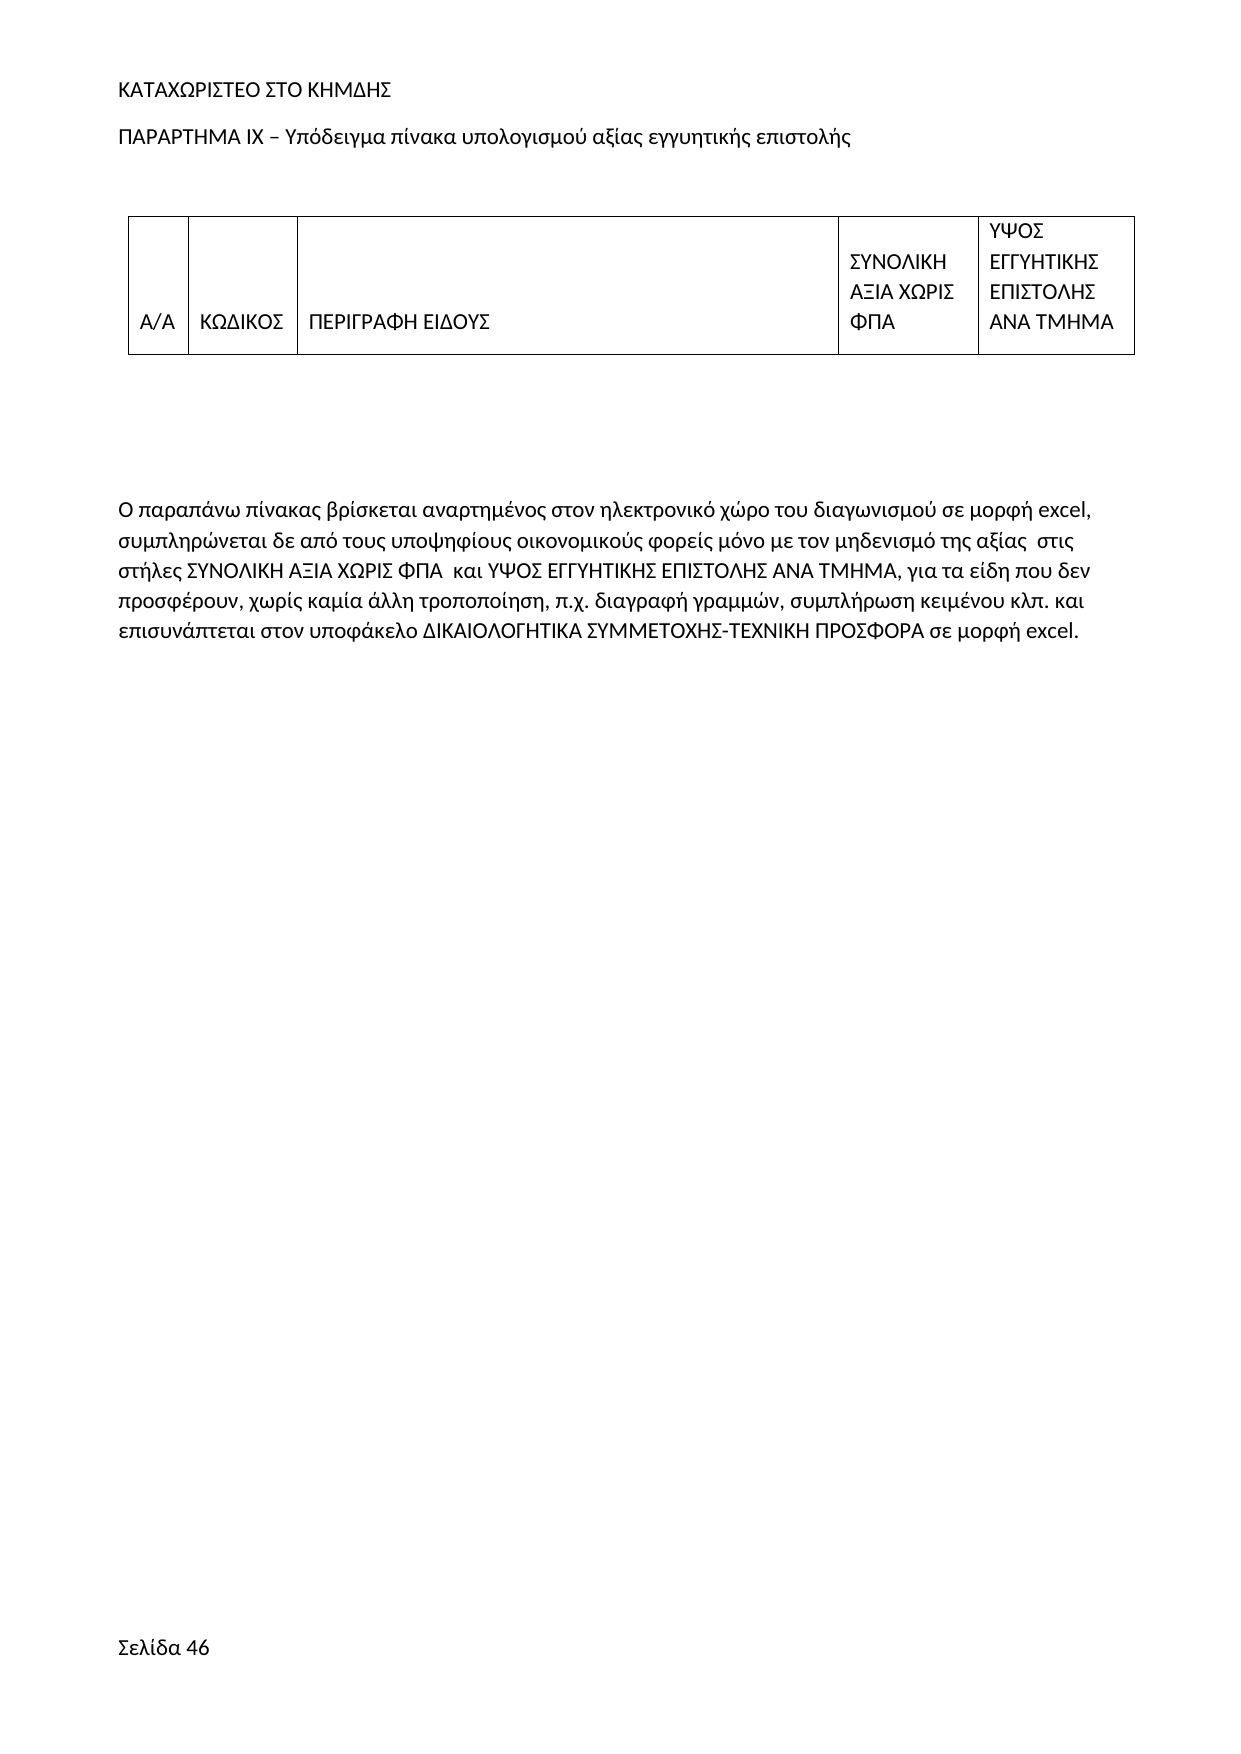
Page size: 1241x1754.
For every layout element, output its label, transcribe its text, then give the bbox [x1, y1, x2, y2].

table_header ΠΕΡΙΓΡΑΦΗ ΕΙΔΟΥΣ [298, 217, 838, 354]
table_header Α/Α [129, 217, 188, 354]
table_header ΣΥΝΟΛΙΚΗ ΑΞΙΑ ΧΩΡΙΣ ΦΠΑ [839, 217, 978, 354]
table_header ΥΨΟΣ ΕΓΓΥΗΤΙΚΗΣ ΕΠΙΣΤΟΛΗΣ ΑΝΑ ΤΜΗΜΑ [979, 217, 1134, 354]
text ΠΑΡΑΡΤΗΜΑ IX – Υπόδειγμα πίνακα υπολογισμού αξίας εγγυητικής επιστολής [118, 122, 1122, 150]
text Ο παραπάνω πίνακας βρίσκεται αναρτημένος στον ηλεκτρονικό χώρο του διαγωνισμού σε μορφή excel, συμπληρώνεται δε από τους υποψηφίους οικονομικούς φορείς μόνο με τον μηδενισμό της αξίας στις στήλες ΣΥΝΟΛΙΚΗ ΑΞΙΑ ΧΩΡΙΣ ΦΠΑ και ΥΨΟΣ ΕΓΓΥΗΤΙΚΗΣ ΕΠΙΣΤΟΛΗΣ ΑΝΑ ΤΜΗΜΑ, για τα είδη που δεν προσφέρουν, χωρίς καμία άλλη τροποποίηση, π.χ. διαγραφή γραμμών, συμπλήρωση κειμένου κλπ. και επισυνάπτεται στον υποφάκελο ΔΙΚΑΙΟΛΟΓΗΤΙΚΑ ΣΥΜΜΕΤΟΧΗΣ-ΤΕΧΝΙΚΗ ΠΡΟΣΦΟΡΑ σε μορφή excel. [118, 496, 1122, 644]
table_header ΚΩΔΙΚΟΣ [189, 217, 297, 354]
